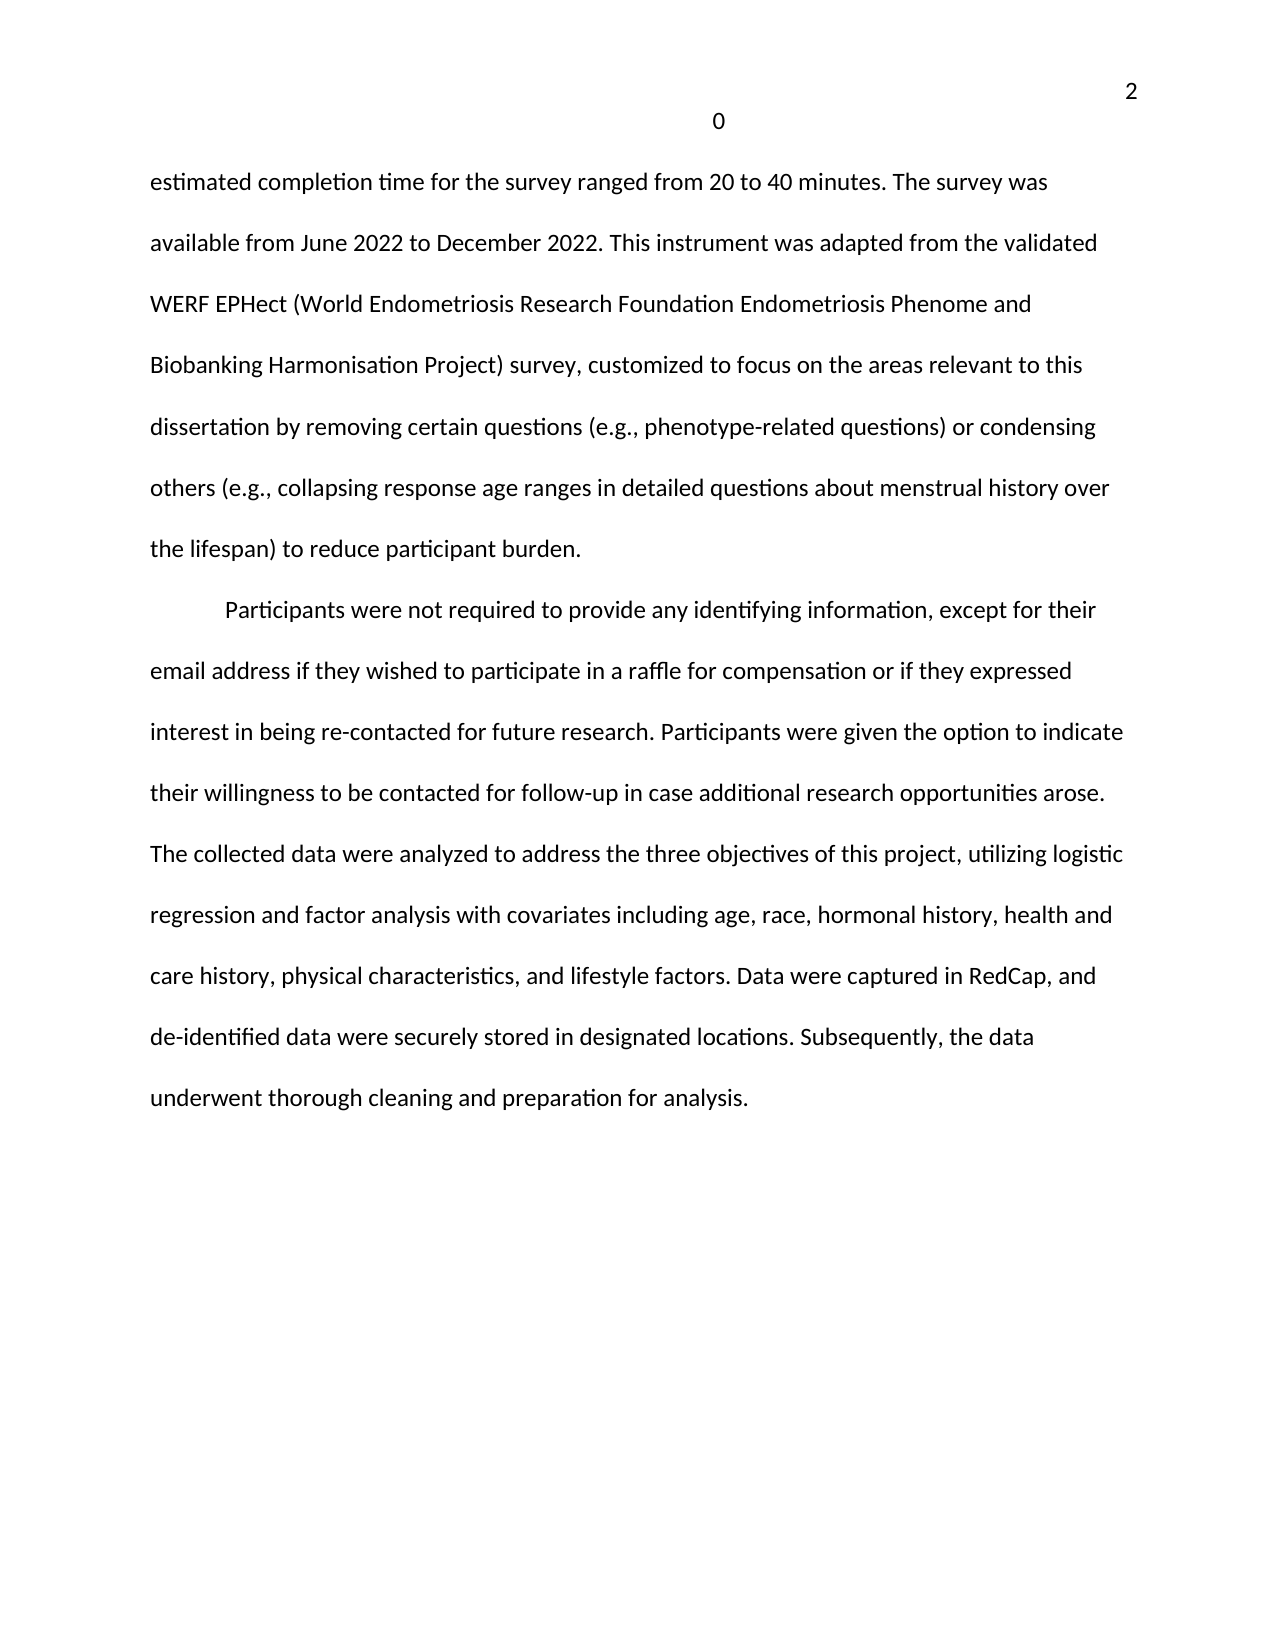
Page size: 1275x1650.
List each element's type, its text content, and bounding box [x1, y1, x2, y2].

text Participants were not required to provide any identifying information, except for their email address if they wished to participate in a raffle for compensation or if they expressed interest in being re-contacted for future research. Participants were given the option to indicate their willingness to be contacted for follow-up in case additional research opportunities arose. The collected data were analyzed to address the three objectives of this project, utilizing logistic regression and factor analysis with covariates including age, race, hormonal history, health and care history, physical characteristics, and lifestyle factors. Data were captured in RedCap, and de-identified data were securely stored in designated locations. Subsequently, the data underwent thorough cleaning and preparation for analysis. [150, 594, 1125, 1113]
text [150, 167, 1125, 563]
